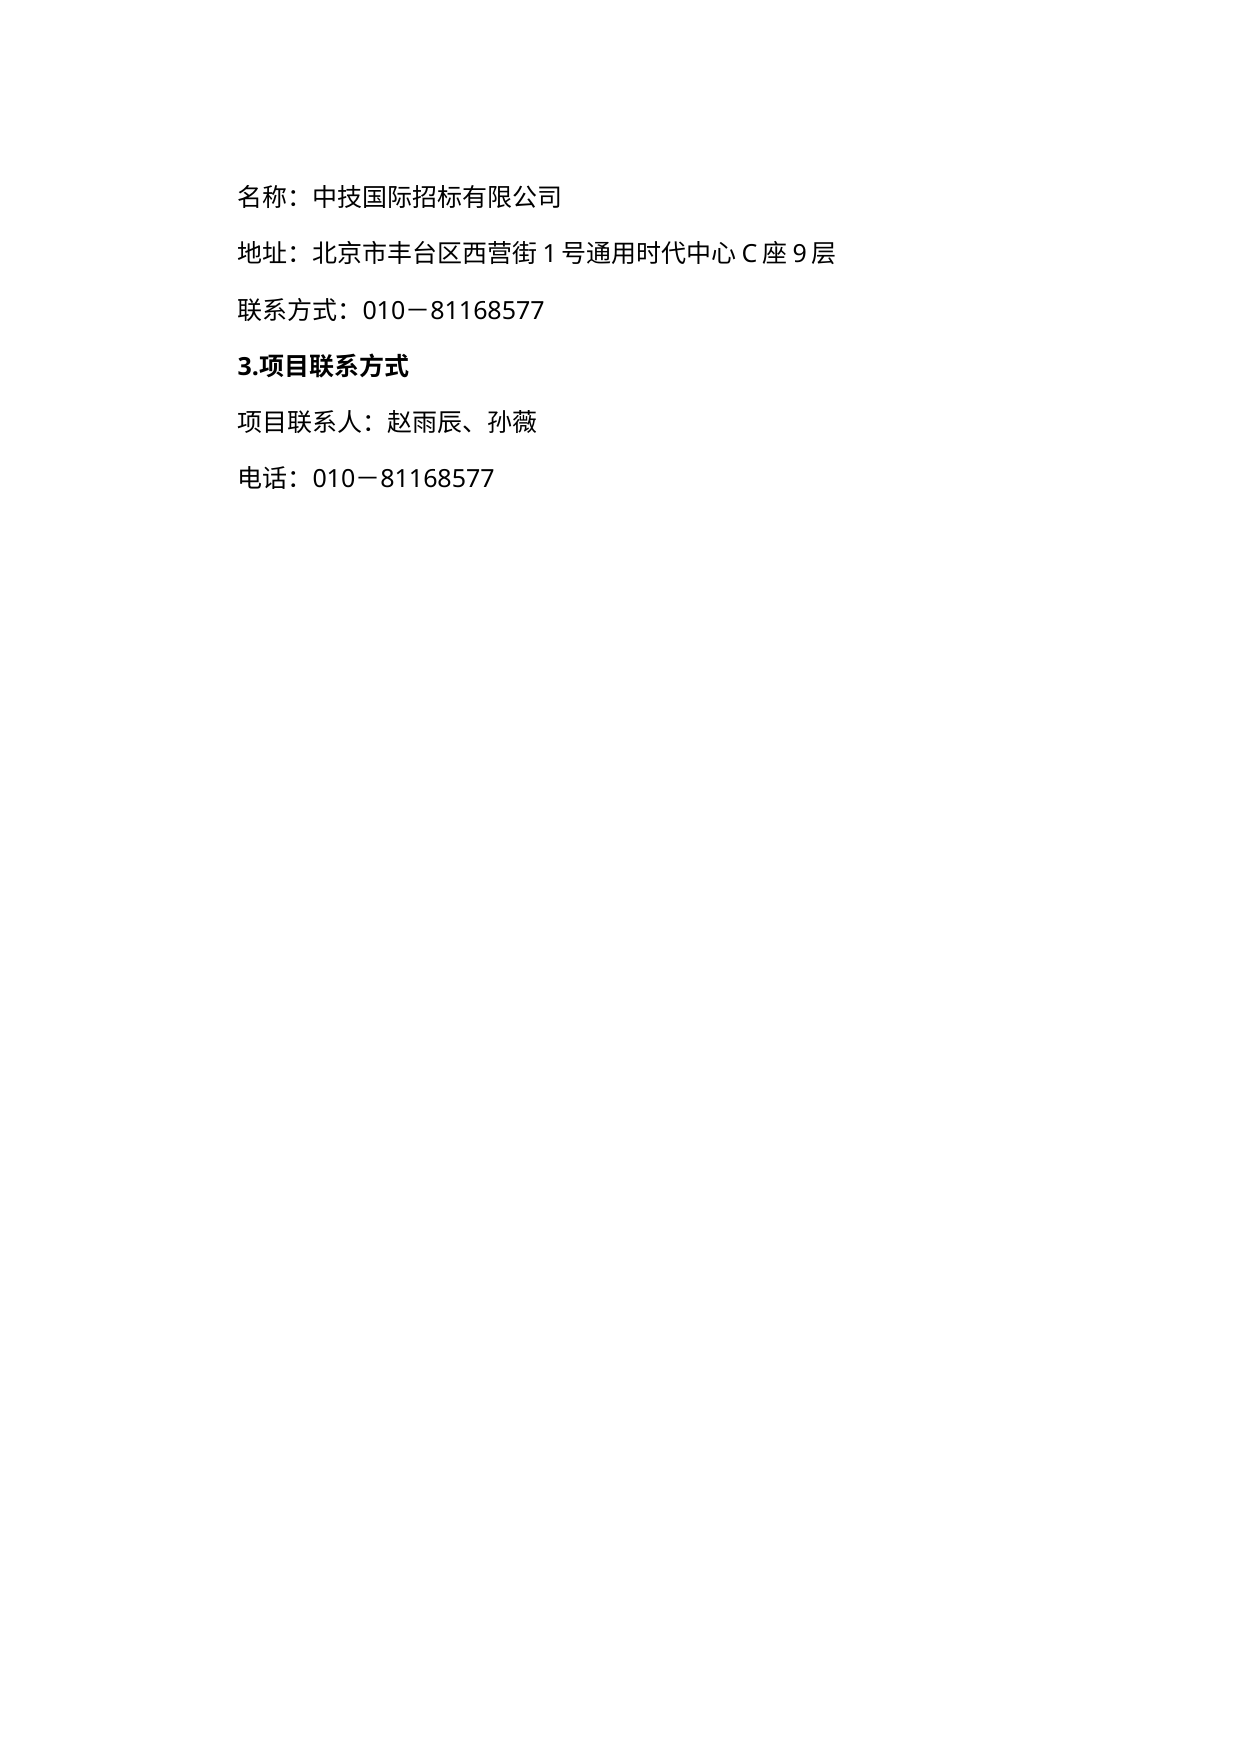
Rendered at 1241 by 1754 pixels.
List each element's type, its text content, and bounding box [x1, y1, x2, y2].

text 联系方式：010－81168577 [187, 274, 1181, 330]
text 地址：北京市丰台区西营街1号通用时代中心C座9层 [187, 218, 1181, 274]
text 3.项目联系方式 [187, 330, 1181, 387]
text 项目联系人：赵雨辰、孙薇 [187, 387, 1181, 443]
text 名称：中技国际招标有限公司 [187, 162, 1181, 218]
text 电话：010－81168577 [187, 443, 1181, 499]
